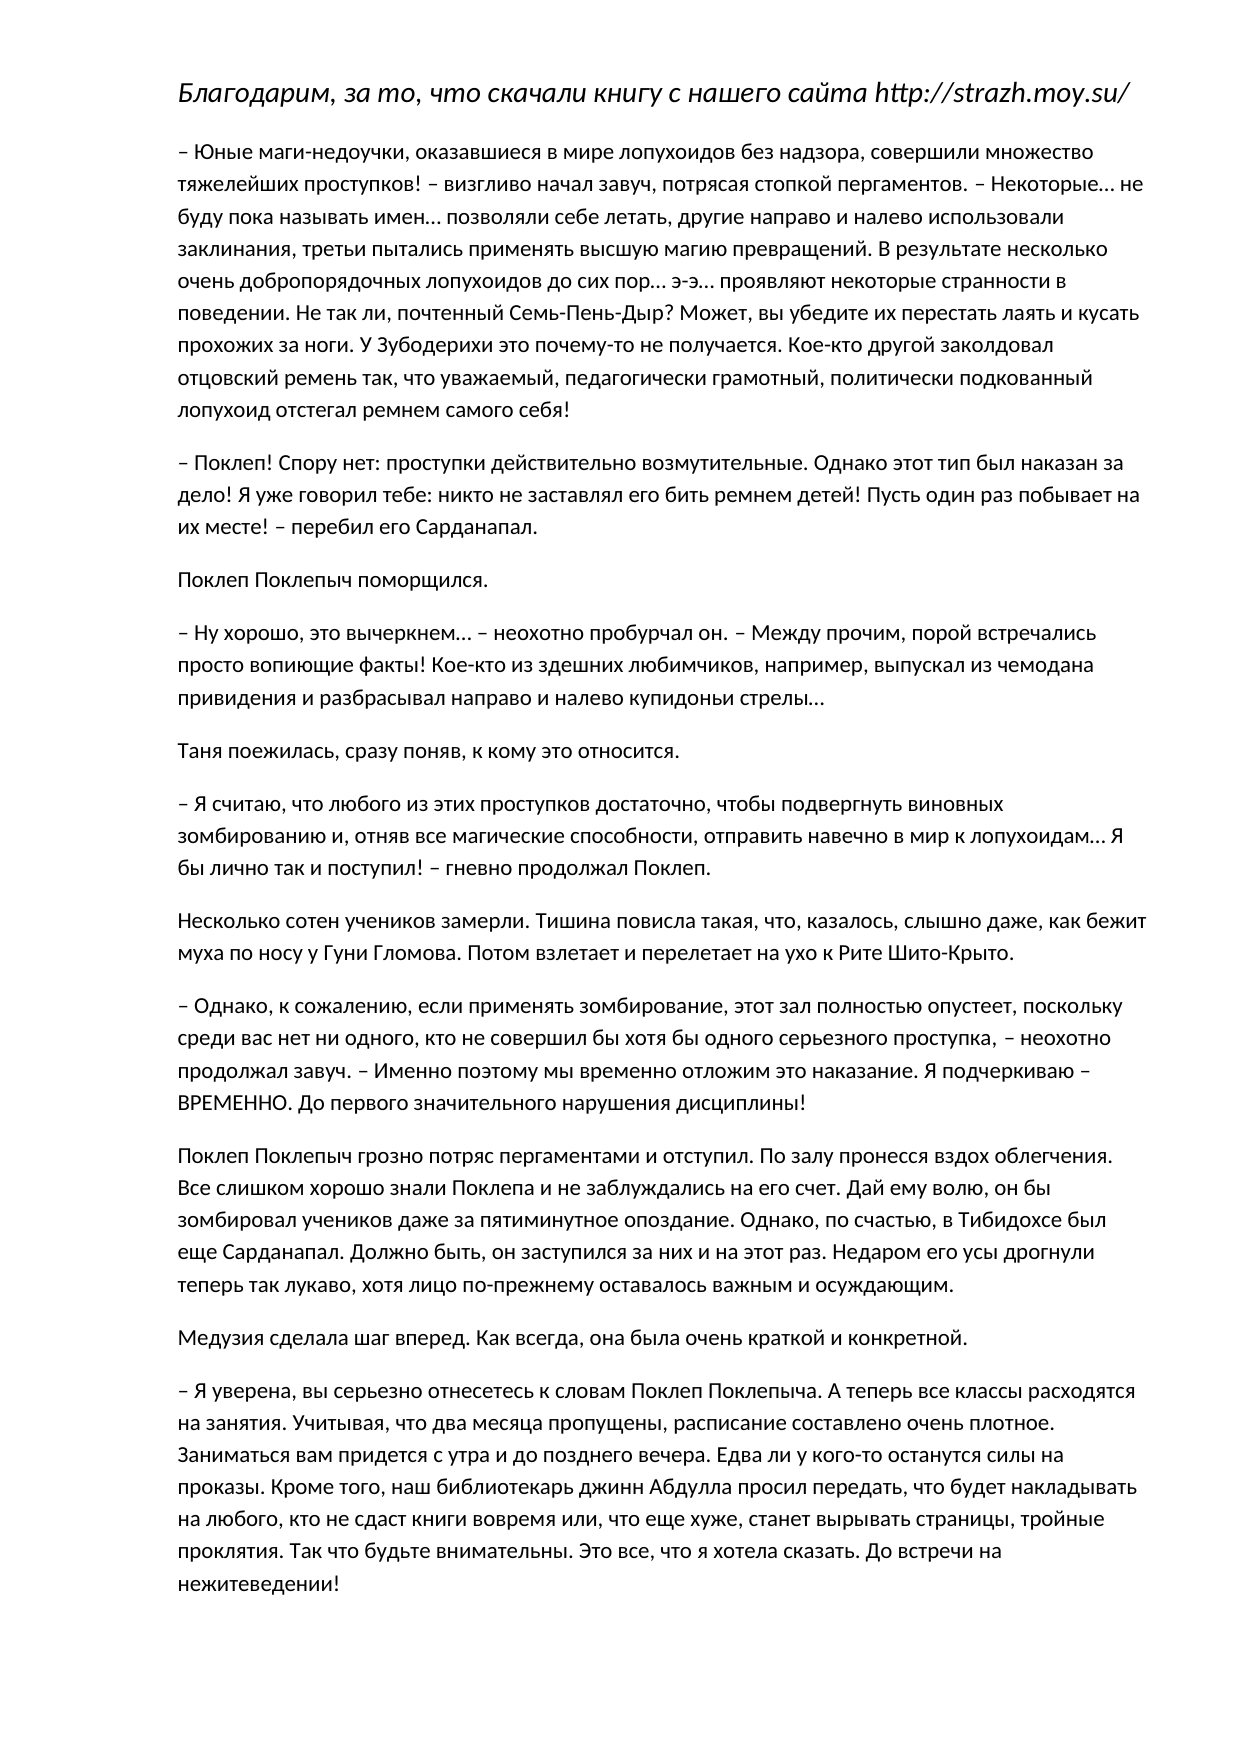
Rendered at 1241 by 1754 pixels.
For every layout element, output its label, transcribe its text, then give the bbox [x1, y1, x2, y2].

text – Поклеп! Спору нет: проступки действительно возмутительные. Однако этот тип был наказан за дело! Я уже говорил тебе: никто не заставлял его бить ремнем детей! Пусть один раз побывает на их месте! – перебил его Сарданапал. [177, 448, 1152, 540]
text – Однако, к сожалению, если применять зомбирование, этот зал полностью опустеет, поскольку среди вас нет ни одного, кто не совершил бы хотя бы одного серьезного проступка, – неохотно продолжал завуч. – Именно поэтому мы временно отложим это наказание. Я подчеркиваю – ВРЕМЕННО. До первого значительного нарушения дисциплины! [177, 991, 1152, 1116]
text Несколько сотен учеников замерли. Тишина повисла такая, что, казалось, слышно даже, как бежит муха по носу у Гуни Гломова. Потом взлетает и перелетает на ухо к Рите Шито-Крыто. [177, 906, 1152, 966]
text – Ну хорошо, это вычеркнем… – неохотно пробурчал он. – Между прочим, порой встречались просто вопиющие факты! Кое-кто из здешних любимчиков, например, выпускал из чемодана привидения и разбрасывал направо и налево купидоньи стрелы… [177, 618, 1152, 711]
text Поклеп Поклепыч грозно потряс пергаментами и отступил. По залу пронесся вздох облегчения. Все слишком хорошо знали Поклепа и не заблуждались на его счет. Дай ему волю, он бы зомбировал учеников даже за пятиминутное опоздание. Однако, по счастью, в Тибидохсе был еще Сарданапал. Должно быть, он заступился за них и на этот раз. Недаром его усы дрогнули теперь так лукаво, хотя лицо по-прежнему оставалось важным и осуждающим. [177, 1141, 1152, 1298]
text – Я считаю, что любого из этих проступков достаточно, чтобы подвергнуть виновных зомбированию и, отняв все магические способности, отправить навечно в мир к лопухоидам… Я бы лично так и поступил! – гневно продолжал Поклеп. [177, 789, 1152, 881]
text Поклеп Поклепыч поморщился. [177, 565, 1152, 593]
text – Я уверена, вы серьезно отнесетесь к словам Поклеп Поклепыча. А теперь все классы расходятся на занятия. Учитывая, что два месяца пропущены, расписание составлено очень плотное. Заниматься вам придется с утра и до позднего вечера. Едва ли у кого-то останутся силы на проказы. Кроме того, наш библиотекарь джинн Абдулла просил передать, что будет накладывать на любого, кто не сдаст книги вовремя или, что еще хуже, станет вырывать страницы, тройные проклятия. Так что будьте внимательны. Это все, что я хотела сказать. До встречи на нежитеведении! [177, 1376, 1152, 1597]
text – Юные маги-недоучки, оказавшиеся в мире лопухоидов без надзора, совершили множество тяжелейших проступков! – визгливо начал завуч, потрясая стопкой пергаментов. – Некоторые… не буду пока называть имен… позволяли себе летать, другие направо и налево использовали заклинания, третьи пытались применять высшую магию превращений. В результате несколько очень добропорядочных лопухоидов до сих пор… э-э… проявляют некоторые странности в поведении. Не так ли, почтенный Семь-Пень-Дыр? Может, вы убедите их перестать лаять и кусать прохожих за ноги. У Зубодерихи это почему-то не получается. Кое-кто другой заколдовал отцовский ремень так, что уважаемый, педагогически грамотный, политически подкованный лопухоид отстегал ремнем самого себя! [177, 137, 1152, 423]
text Таня поежилась, сразу поняв, к кому это относится. [177, 736, 1152, 764]
text Медузия сделала шаг вперед. Как всегда, она была очень краткой и конкретной. [177, 1323, 1152, 1351]
